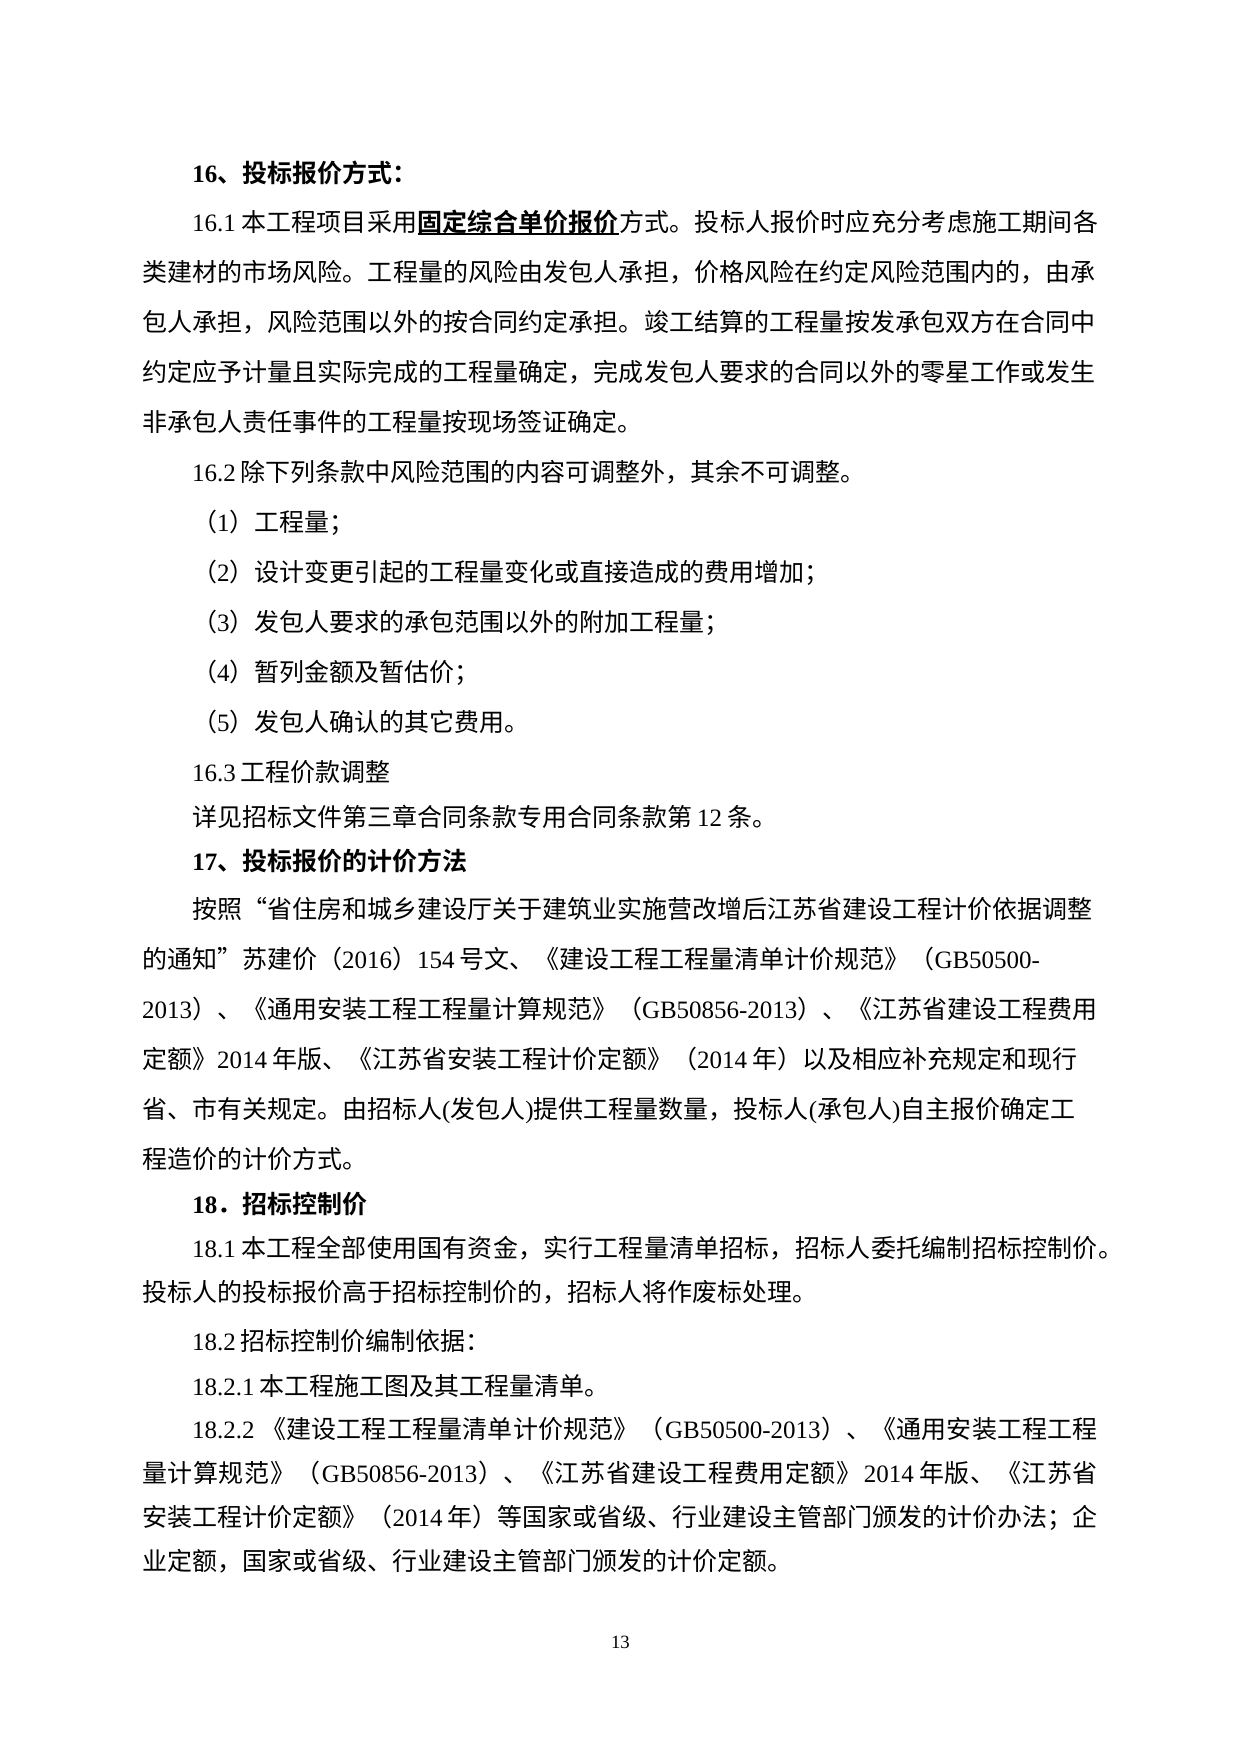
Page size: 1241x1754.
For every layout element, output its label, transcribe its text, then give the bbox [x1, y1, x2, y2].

text （5）发包人确认的其它费用。 [142, 691, 1098, 741]
text （3）发包人要求的承包范围以外的附加工程量； [142, 591, 1098, 641]
text 16.2除下列条款中风险范围的内容可调整外，其余不可调整。 [142, 441, 1098, 491]
text （2）设计变更引起的工程量变化或直接造成的费用增加； [142, 541, 1098, 591]
text 18.2.2 《建设工程工程量清单计价规范》（GB50500-2013）、《通用安装工程工程量计算规范》（GB50856-2013）、《江苏省建设工程费用定额》2014年版、《江苏省安装工程计价定额》（2014年）等国家或省级、行业建设主管部门颁发的计价办法；企业定额，国家或省级、行业建设主管部门颁发的计价定额。 [142, 1404, 1098, 1579]
text （4）暂列金额及暂估价； [142, 641, 1098, 691]
text 16.3工程价款调整 [142, 741, 1098, 791]
text 按照“省住房和城乡建设厅关于建筑业实施营改增后江苏省建设工程计价依据调整的通知”苏建价（2016）154号文、《建设工程工程量清单计价规范》（GB50500-2013）、《通用安装工程工程量计算规范》（GB50856-2013）、《江苏省建设工程费用定额》2014年版、《江苏省安装工程计价定额》（2014年）以及相应补充规定和现行省、市有关规定。由招标人(发包人)提供工程量数量，投标人(承包人)自主报价确定工程造价的计价方式。 [142, 879, 1098, 1179]
text 18.2.1本工程施工图及其工程量清单。 [142, 1360, 1098, 1404]
text 18．招标控制价 [142, 1179, 1098, 1223]
text 17、投标报价的计价方法 [142, 835, 1098, 879]
text 18.1本工程全部使用国有资金，实行工程量清单招标，招标人委托编制招标控制价。投标人的投标报价高于招标控制价的，招标人将作废标处理。 [142, 1223, 1098, 1310]
text 16.1本工程项目采用固定综合单价报价方式。投标人报价时应充分考虑施工期间各类建材的市场风险。工程量的风险由发包人承担，价格风险在约定风险范围内的，由承包人承担，风险范围以外的按合同约定承担。竣工结算的工程量按发承包双方在合同中约定应予计量且实际完成的工程量确定，完成发包人要求的合同以外的零星工作或发生非承包人责任事件的工程量按现场签证确定。 [142, 191, 1098, 441]
text （1）工程量； [142, 491, 1098, 541]
text 详见招标文件第三章合同条款专用合同条款第12条。 [142, 791, 1098, 835]
text 16、投标报价方式： [142, 148, 1098, 191]
text 18.2招标控制价编制依据： [142, 1310, 1098, 1360]
